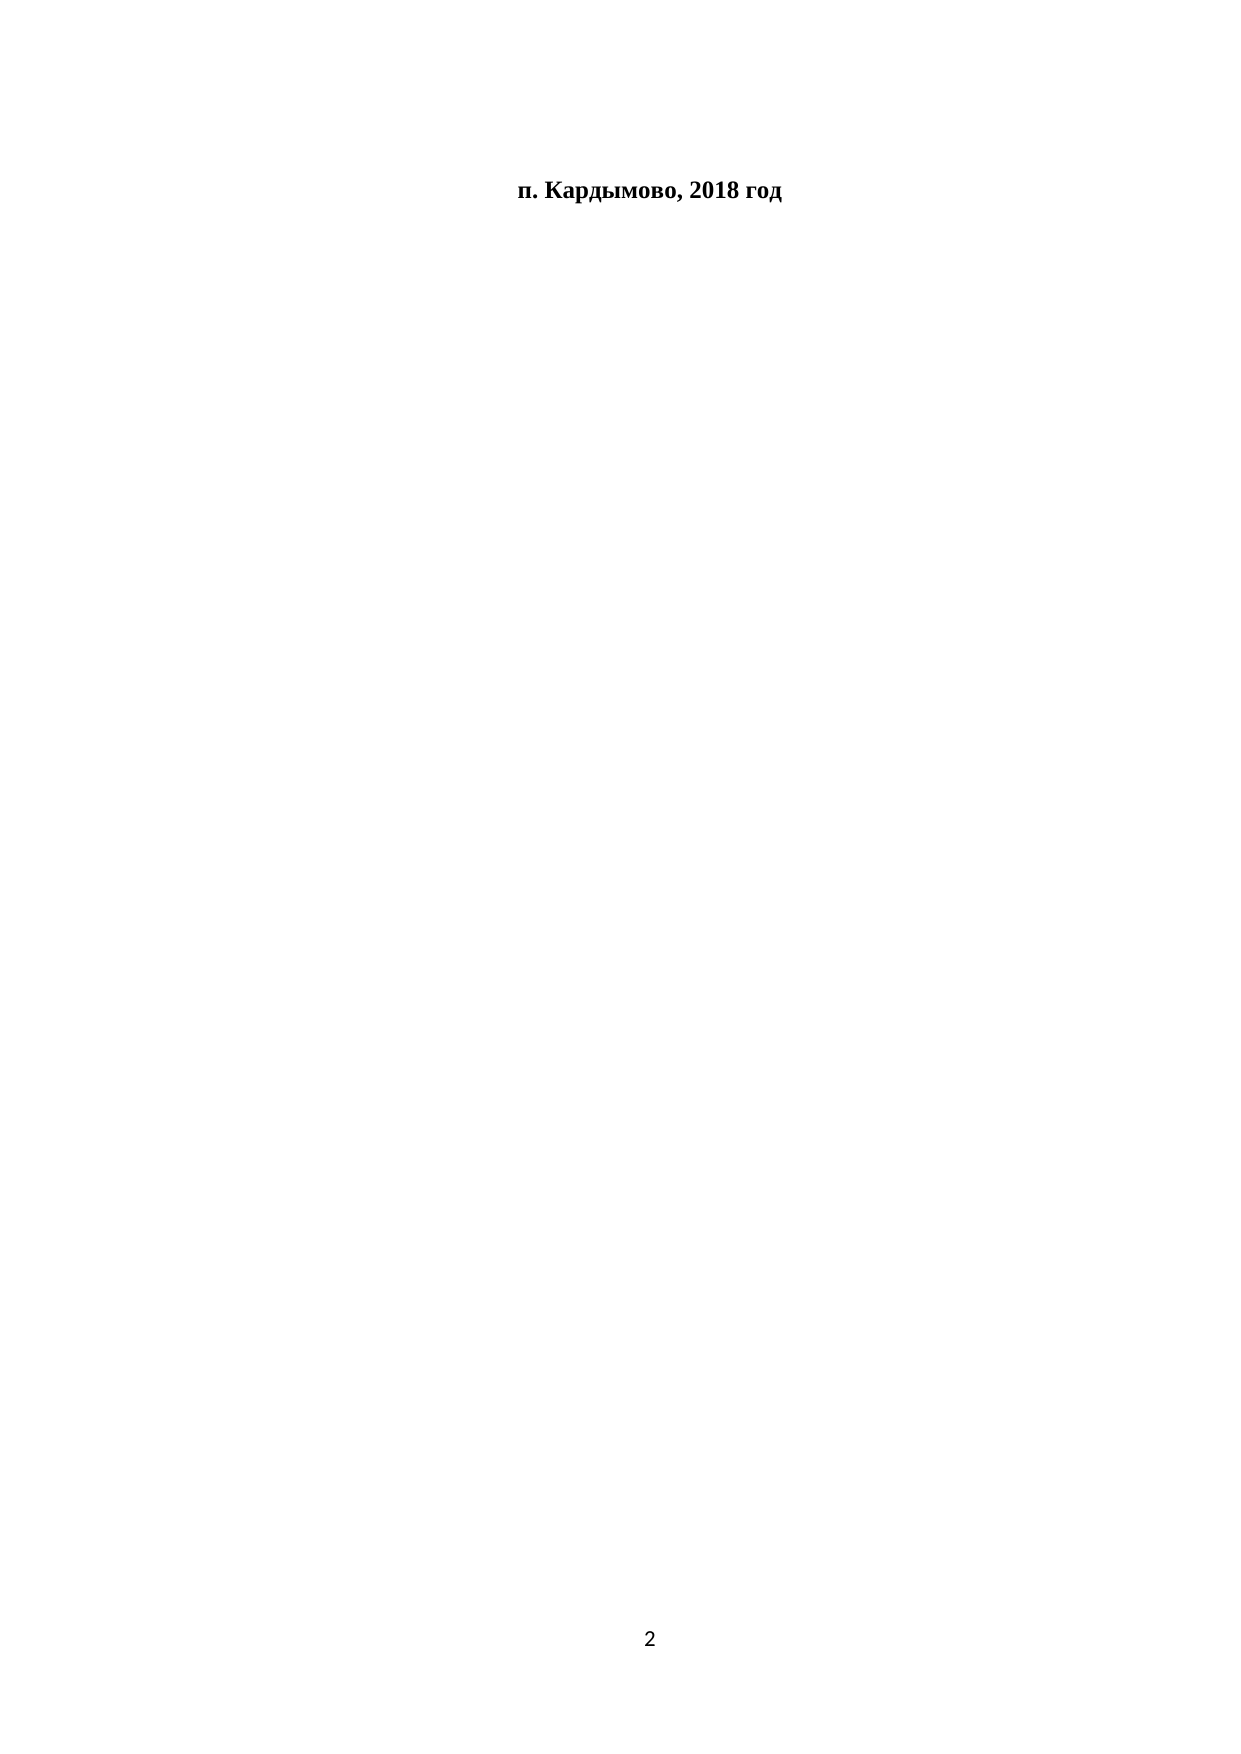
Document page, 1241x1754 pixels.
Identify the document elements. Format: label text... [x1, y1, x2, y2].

text п. Кардымово, 2018 год [118, 176, 1181, 204]
